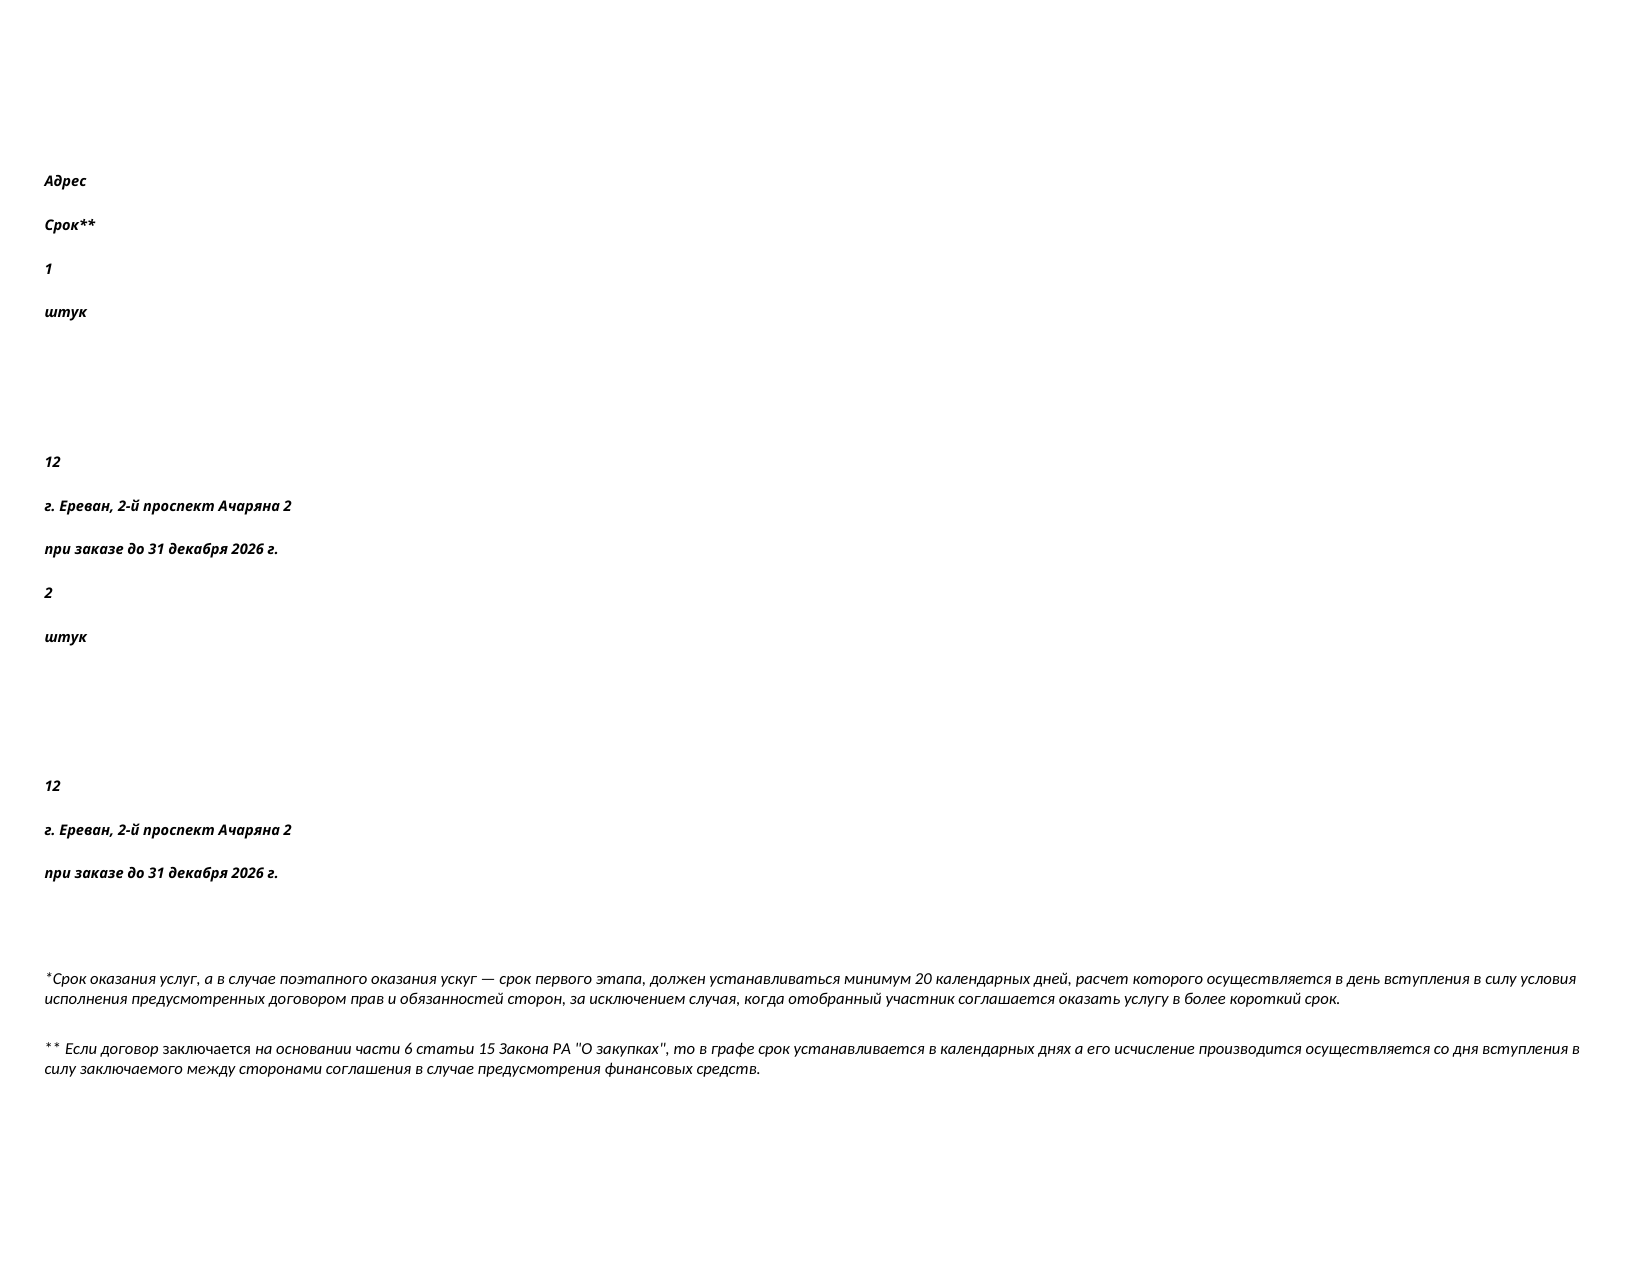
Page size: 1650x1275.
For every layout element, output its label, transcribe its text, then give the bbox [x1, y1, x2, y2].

text ** Если договор заключается на основании части 6 статьи 15 Закона РА "О закупках", то в графе срок устанавливается в календарных днях а его исчисление производится осуществляется со дня вступления в силу заключаемого между сторонами соглашения в случае предусмотрения финансовых средств. [44, 1038, 1591, 1079]
text *Срок оказания услуг, а в случае поэтапного оказания ускуг — срок первого этапа, должен устанавливаться минимум 20 календарных дней, расчет которого осуществляется в день вступления в силу условия исполнения предусмотренных договором прав и обязанностей сторон, за исключением случая, когда отобранный участник соглашается оказать услугу в более короткий срок. [44, 968, 1591, 1009]
